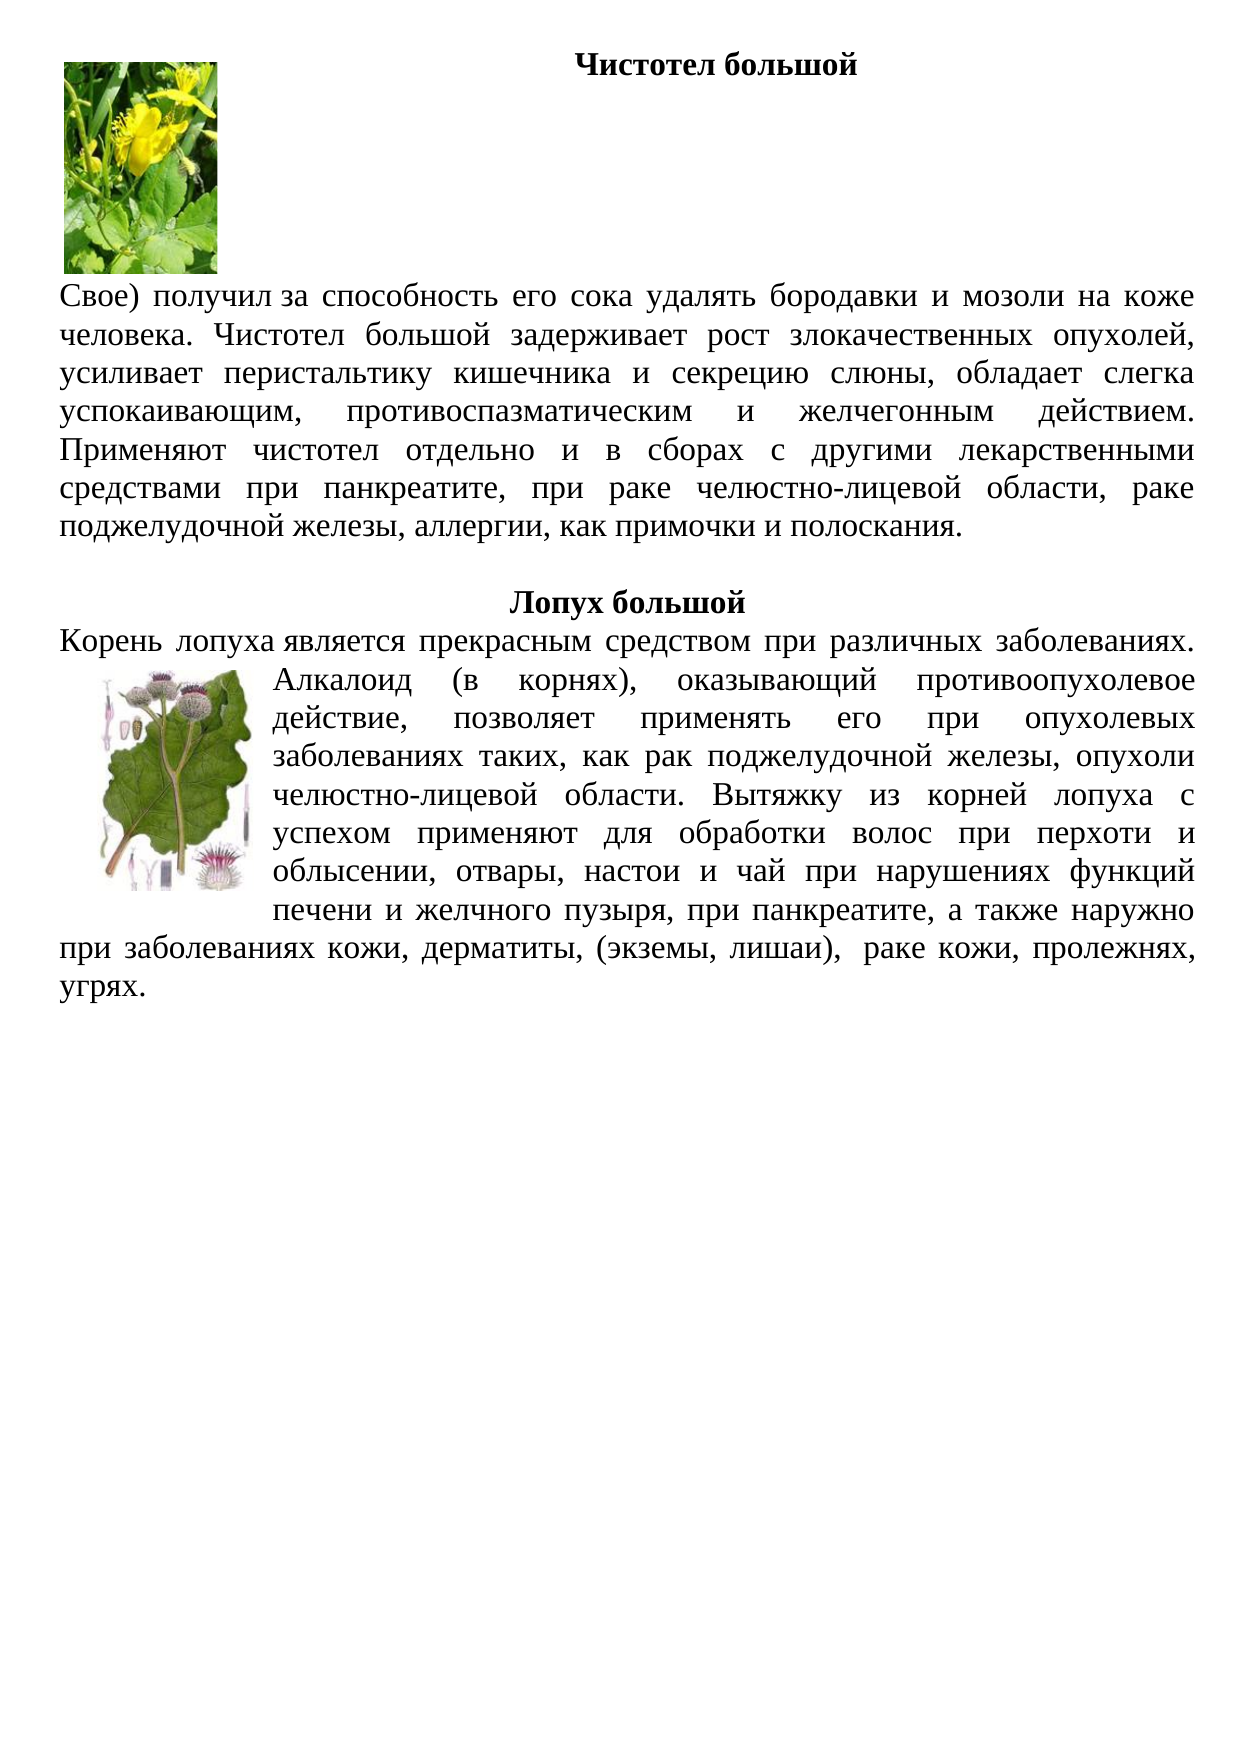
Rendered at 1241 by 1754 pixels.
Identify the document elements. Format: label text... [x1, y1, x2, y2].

text Чистотел большой [59, 44, 1196, 83]
picture [97, 670, 254, 889]
text Лопух большой [59, 582, 1196, 620]
picture [64, 62, 218, 272]
text Свое) получил за способность его сока удалять бородавки и мозоли на коже человека. Чистотел большой задерживает рост злокачественных опухолей, усиливает перистальтику кишечника и секрецию слюны, обладает слегка успокаивающим, противоспазматическим и желчегонным действием. Применяют чистотел отдельно и в сборах с другими лекарственными средствами при панкреатите, при раке челюстно-лицевой области, раке поджелудочной железы, аллергии, как примочки и полоскания. [59, 275, 1196, 544]
text Корень лопуха является прекрасным средством при различных заболеваниях. Алкалоид (в корнях), оказывающий противоопухолевое действие, позволяет применять его при опухолевых заболеваниях таких, как рак поджелудочной железы, опухоли челюстно-лицевой области. Вытяжку из корней лопуха с успехом применяют для обработки волос при перхоти и облысении, отвары, настои и чай при нарушениях функций печени и желчного пузыря, при панкреатите, а также наружно при заболеваниях кожи, дерматиты, (экземы, лишаи), раке кожи, пролежнях, угрях. [59, 620, 1196, 1004]
